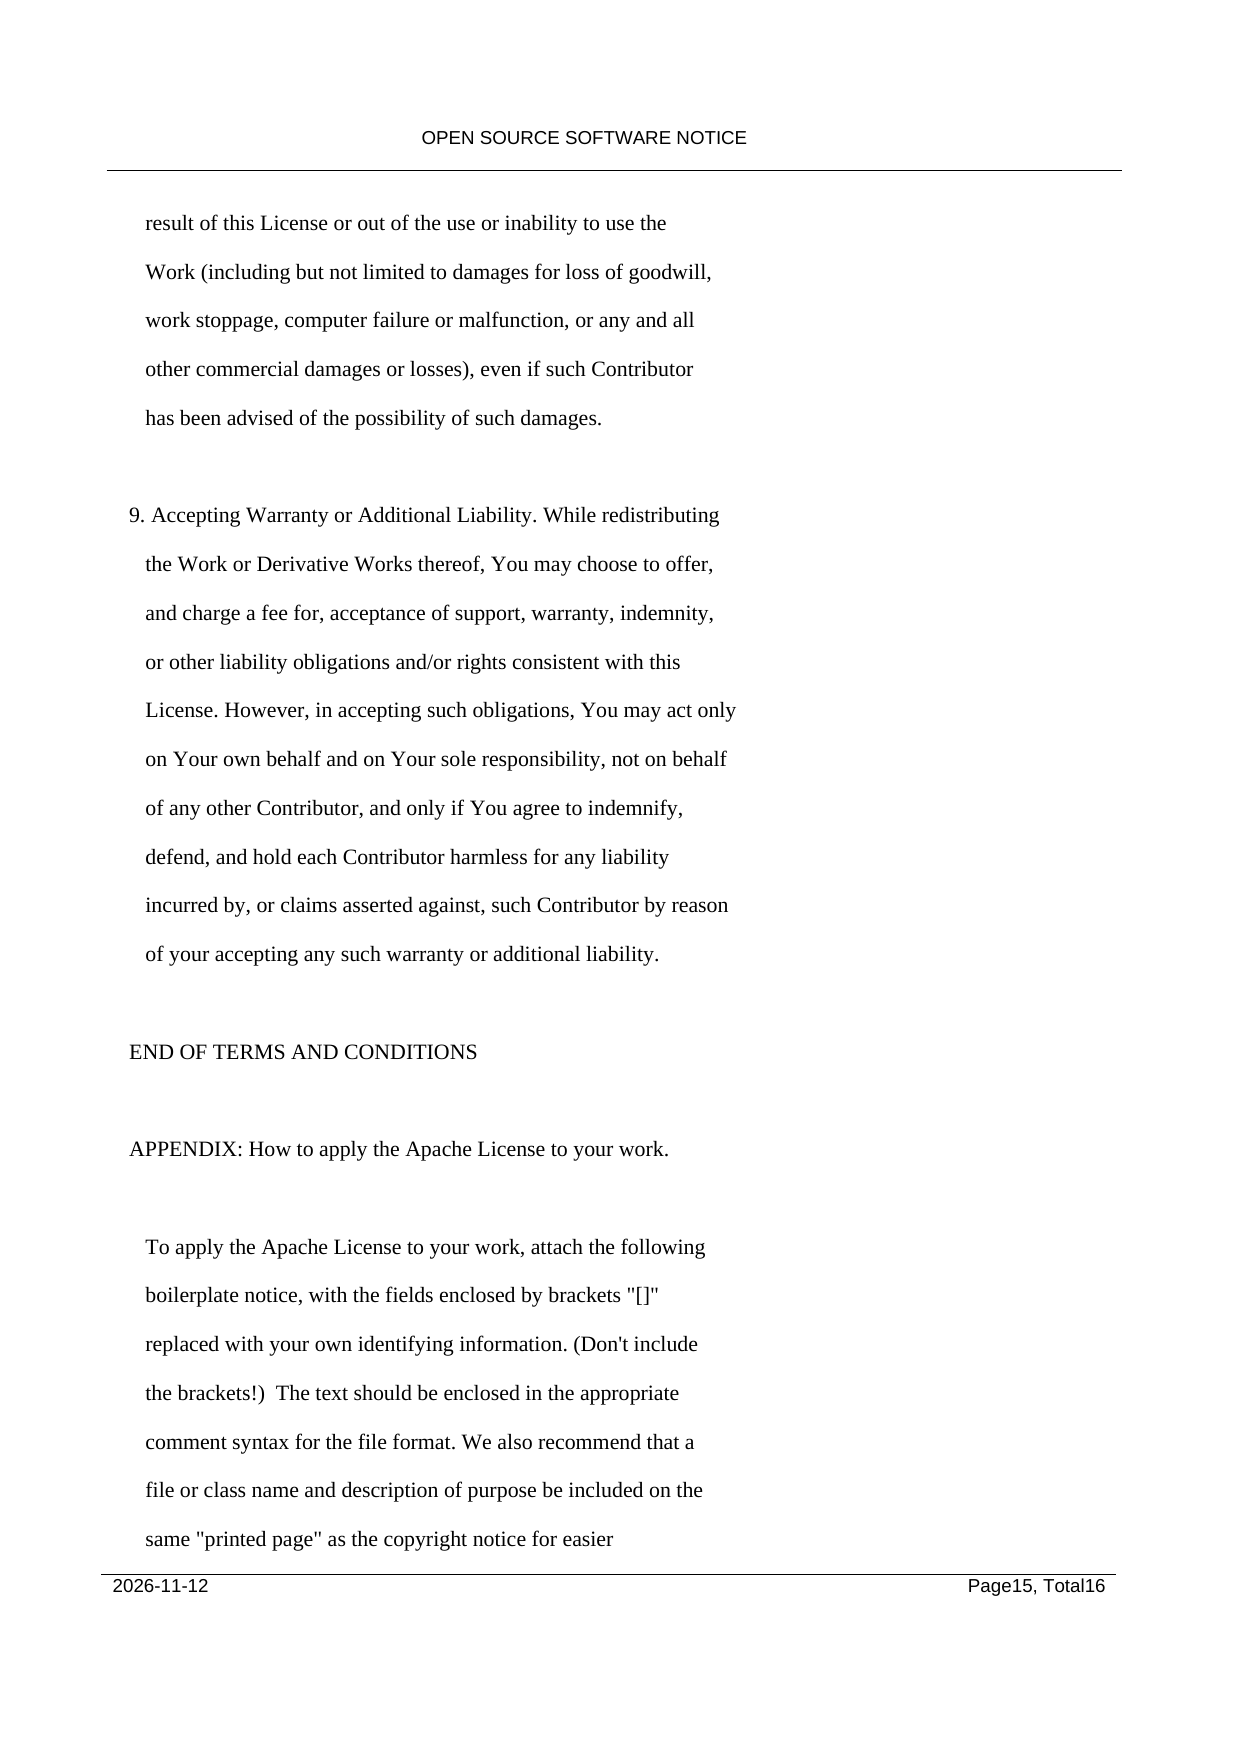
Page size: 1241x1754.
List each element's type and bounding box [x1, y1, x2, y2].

text [112, 206, 1128, 1555]
